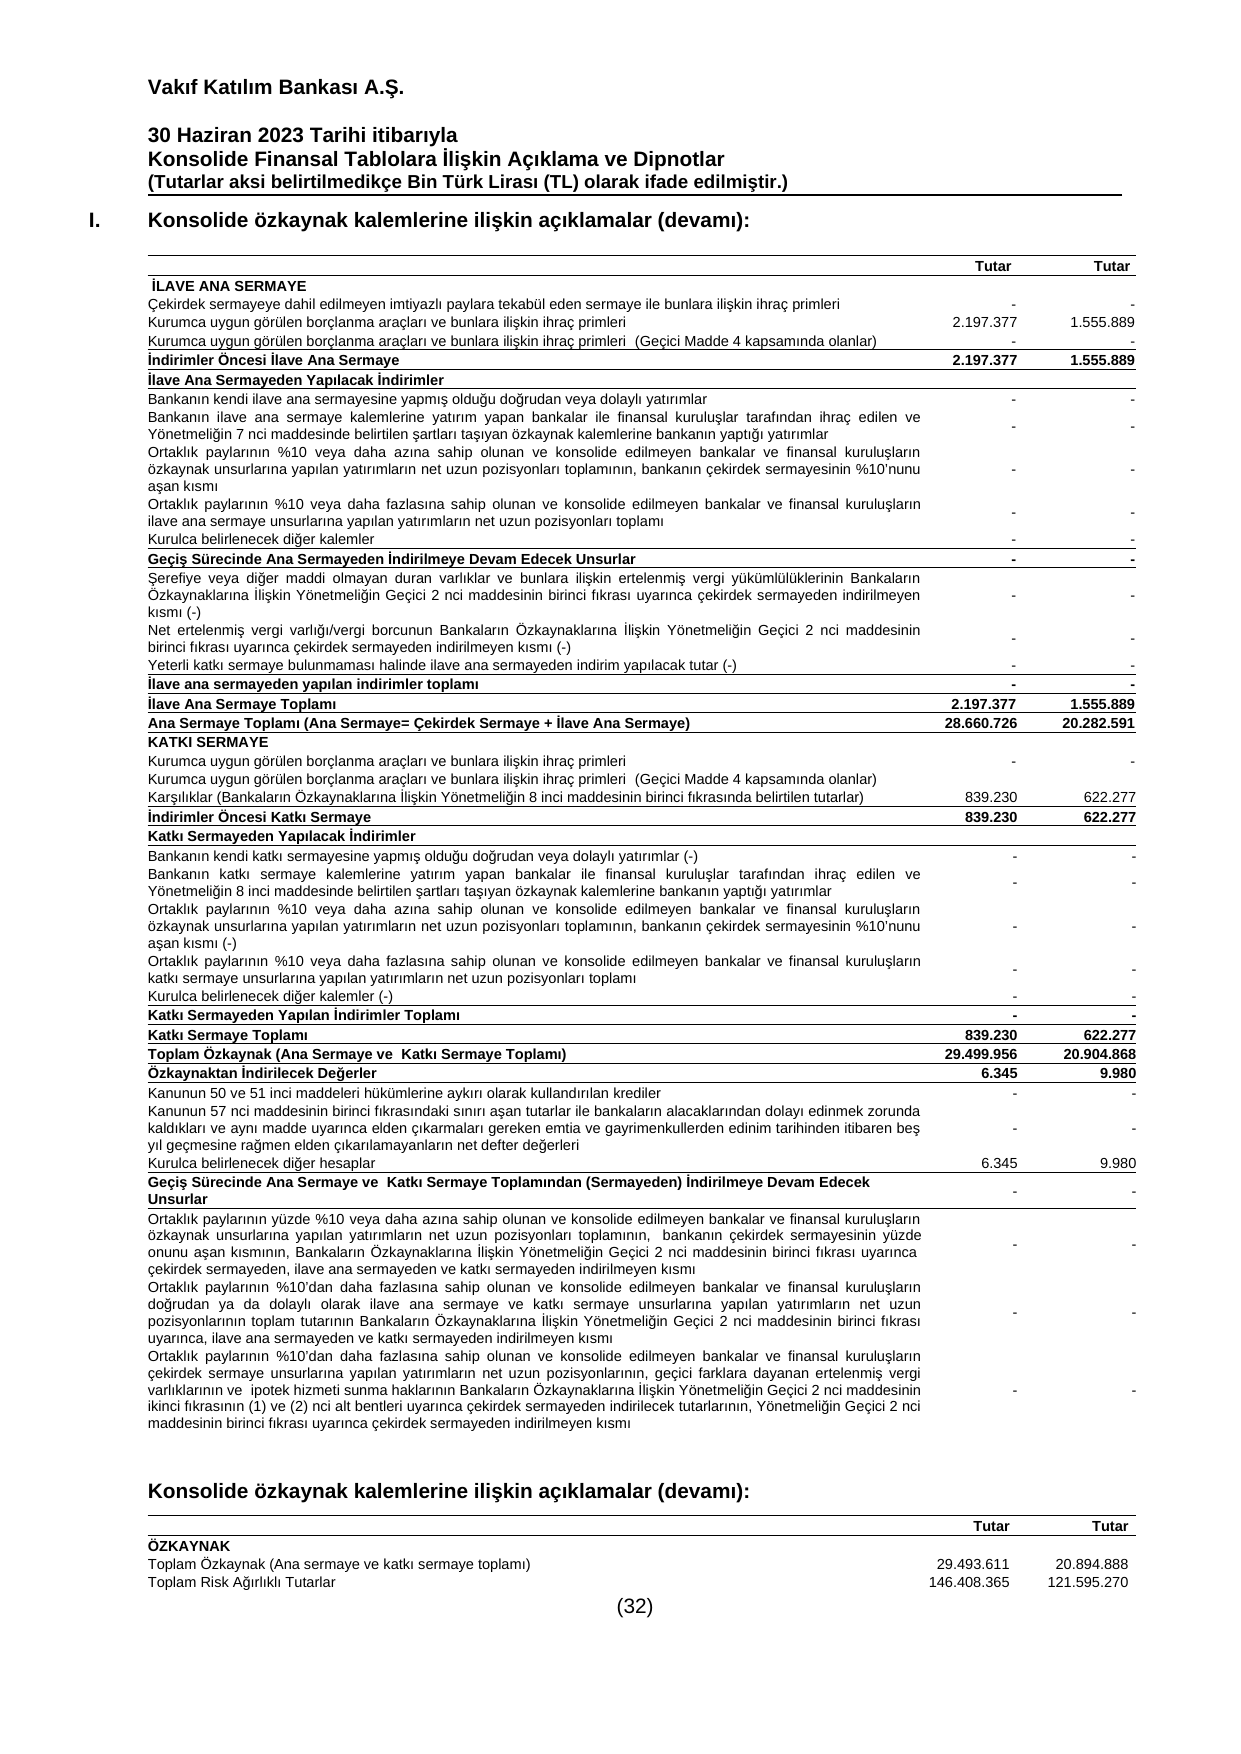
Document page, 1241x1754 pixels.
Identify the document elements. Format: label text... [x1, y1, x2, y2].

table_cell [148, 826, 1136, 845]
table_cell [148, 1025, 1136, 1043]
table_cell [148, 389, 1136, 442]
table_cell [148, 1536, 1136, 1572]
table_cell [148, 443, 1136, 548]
text Konsolide özkaynak kalemlerine ilişkin açıklamalar (devamı): [148, 1479, 1122, 1503]
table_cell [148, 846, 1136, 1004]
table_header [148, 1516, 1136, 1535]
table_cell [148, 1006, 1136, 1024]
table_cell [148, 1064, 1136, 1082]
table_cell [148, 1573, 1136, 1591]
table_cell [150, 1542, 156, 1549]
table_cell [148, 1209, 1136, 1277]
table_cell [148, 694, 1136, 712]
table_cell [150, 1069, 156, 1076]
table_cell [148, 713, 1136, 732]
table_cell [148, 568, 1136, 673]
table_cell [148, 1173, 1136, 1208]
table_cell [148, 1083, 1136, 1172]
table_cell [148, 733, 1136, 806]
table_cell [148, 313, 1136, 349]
list Konsolide özkaynak kalemlerine ilişkin açıklamalar (devamı): [89, 207, 1122, 231]
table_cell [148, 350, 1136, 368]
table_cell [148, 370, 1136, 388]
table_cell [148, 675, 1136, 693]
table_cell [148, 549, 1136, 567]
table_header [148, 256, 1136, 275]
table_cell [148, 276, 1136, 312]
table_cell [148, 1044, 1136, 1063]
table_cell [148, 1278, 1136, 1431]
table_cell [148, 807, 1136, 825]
